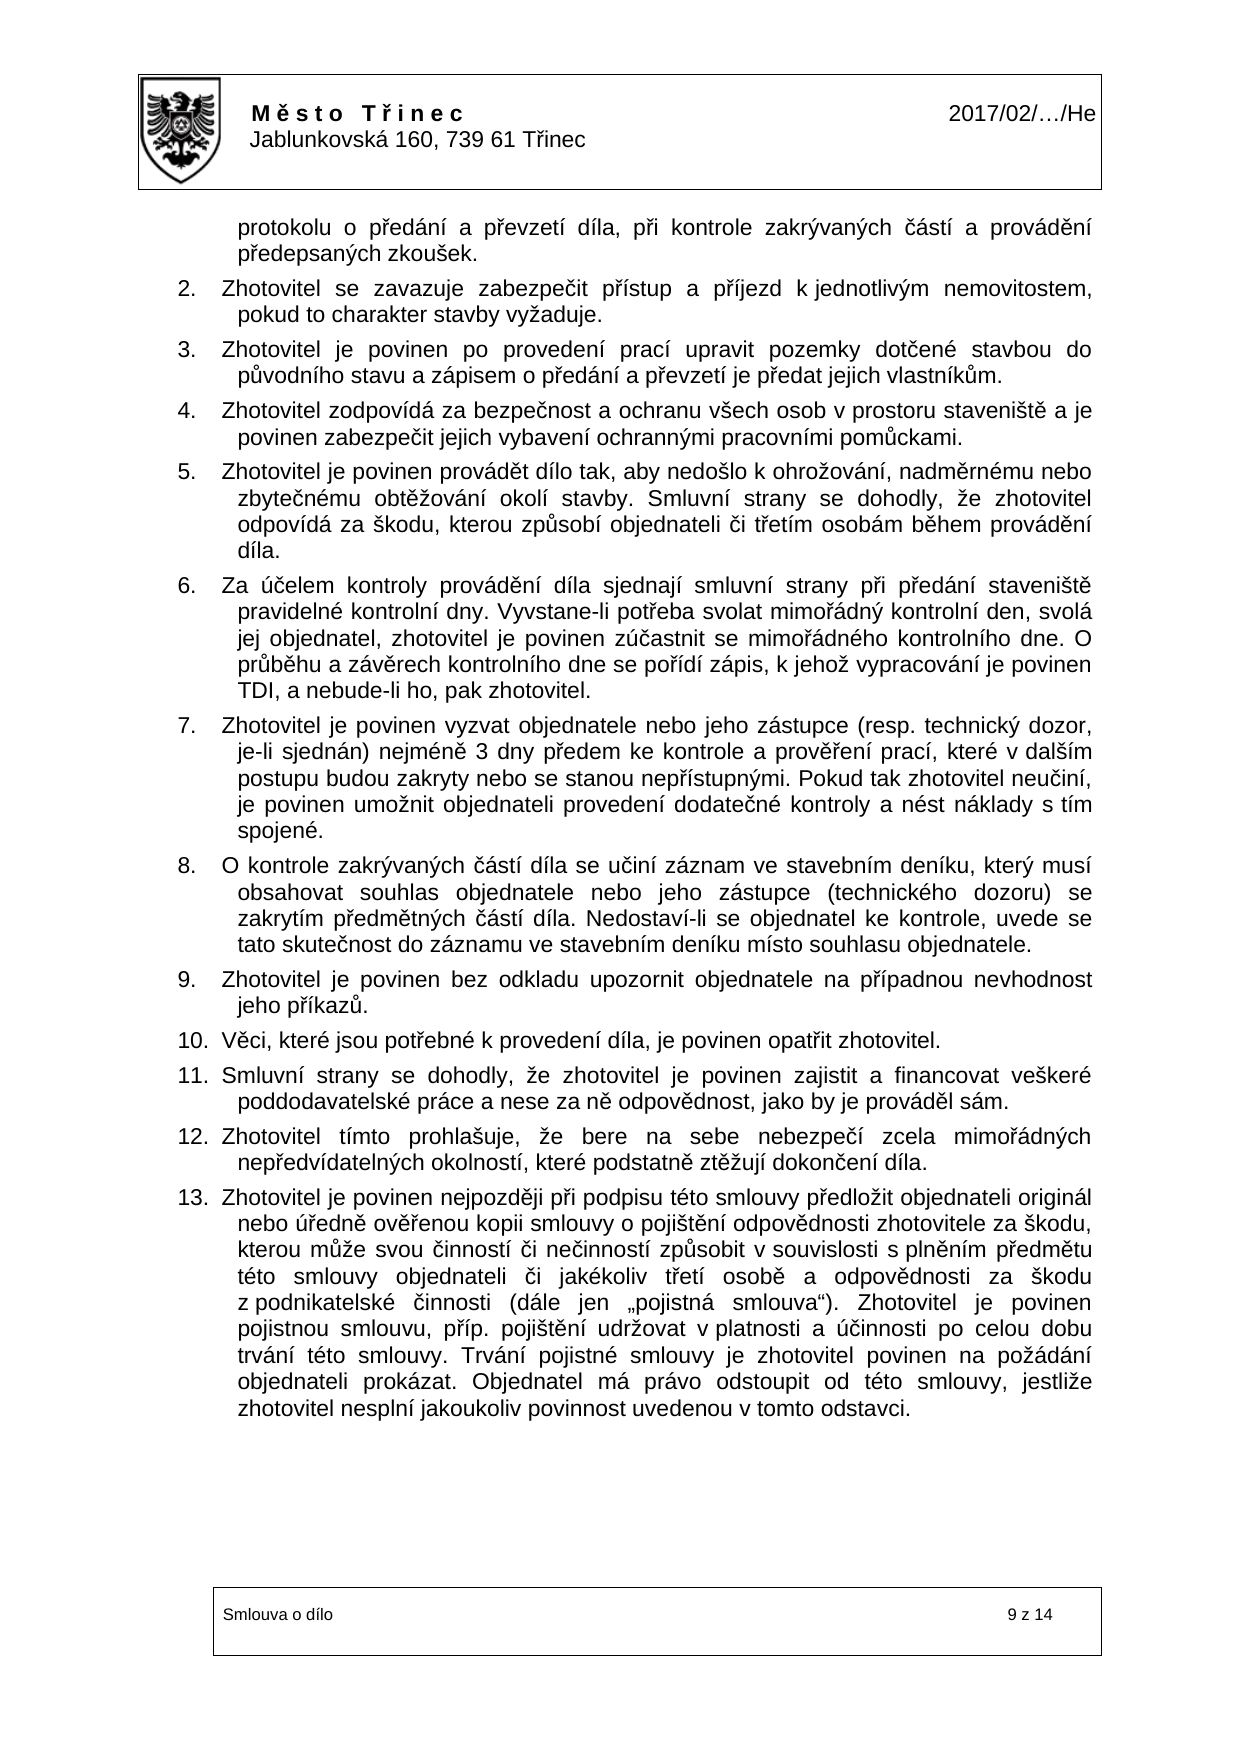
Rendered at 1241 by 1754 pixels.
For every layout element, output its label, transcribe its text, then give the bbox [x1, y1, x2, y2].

subtitle 12. Zhotovitel tímto prohlašuje, že bere na sebe nebezpečí zcela mimořádných nepředvídatelných okolností, které podstatně ztěžují dokončení díla. [177, 1123, 1093, 1175]
subtitle 6. Za účelem kontroly provádění díla sjednají smluvní strany při předání staveniště pravidelné kontrolní dny. Vyvstane-li potřeba svolat mimořádný kontrolní den, svolá jej objednatel, zhotovitel je povinen zúčastnit se mimořádného kontrolního dne. O průběhu a závěrech kontrolního dne se pořídí zápis, k jehož vypracování je povinen TDI, a nebude-li ho, pak zhotovitel. [177, 572, 1093, 704]
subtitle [177, 214, 1093, 267]
subtitle 11. Smluvní strany se dohodly, že zhotovitel je povinen zajistit a financovat veškeré poddodavatelské práce a nese za ně odpovědnost, jako by je prováděl sám. [177, 1062, 1093, 1114]
subtitle 3. Zhotovitel je povinen po provedení prací upravit pozemky dotčené stavbou do původního stavu a zápisem o předání a převzetí je předat jejich vlastníkům. [177, 336, 1093, 389]
subtitle 10. Věci, které jsou potřebné k provedení díla, je povinen opatřit zhotovitel. [177, 1027, 1093, 1053]
subtitle 8. O kontrole zakrývaných částí díla se učiní záznam ve stavebním deníku, který musí obsahovat souhlas objednatele nebo jeho zástupce (technického dozoru) se zakrytím předmětných částí díla. Nedostaví-li se objednatel ke kontrole, uvede se tato skutečnost do záznamu ve stavebním deníku místo souhlasu objednatele. [177, 852, 1093, 957]
subtitle 7. Zhotovitel je povinen vyzvat objednatele nebo jeho zástupce (resp. technický dozor, je-li sjednán) nejméně 3 dny předem ke kontrole a prověření prací, které v dalším postupu budou zakryty nebo se stanou nepřístupnými. Pokud tak zhotovitel neučiní, je povinen umožnit objednateli provedení dodatečné kontroly a nést náklady s tím spojené. [177, 712, 1093, 844]
subtitle 5. Zhotovitel je povinen provádět dílo tak, aby nedošlo k ohrožování, nadměrnému nebo zbytečnému obtěžování okolí stavby. Smluvní strany se dohodly, že zhotovitel odpovídá za škodu, kterou způsobí objednateli či třetím osobám během provádění díla. [177, 458, 1093, 563]
subtitle 9. Zhotovitel je povinen bez odkladu upozornit objednatele na případnou nevhodnost jeho příkazů. [177, 966, 1093, 1018]
subtitle 4. Zhotovitel zodpovídá za bezpečnost a ochranu všech osob v prostoru staveniště a je povinen zabezpečit jejich vybavení ochrannými pracovními pomůckami. [177, 397, 1093, 450]
subtitle 2. Zhotovitel se zavazuje zabezpečit přístup a příjezd k jednotlivým nemovitostem, pokud to charakter stavby vyžaduje. [177, 275, 1093, 328]
subtitle 13. Zhotovitel je povinen nejpozději při podpisu této smlouvy předložit objednateli originál nebo úředně ověřenou kopii smlouvy o pojištění odpovědnosti zhotovitele za škodu, kterou může svou činností či nečinností způsobit v souvislosti s plněním předmětu této smlouvy objednateli či jakékoliv třetí osobě a odpovědnosti za škodu z podnikatelské činnosti (dále jen „pojistná smlouva“). Zhotovitel je povinen pojistnou smlouvu, příp. pojištění udržovat v platnosti a účinnosti po celou dobu trvání této smlouvy. Trvání pojistné smlouvy je zhotovitel povinen na požádání objednateli prokázat. Objednatel má právo odstoupit od této smlouvy, jestliže zhotovitel nesplní jakoukoliv povinnost uvedenou v tomto odstavci. [177, 1184, 1093, 1421]
